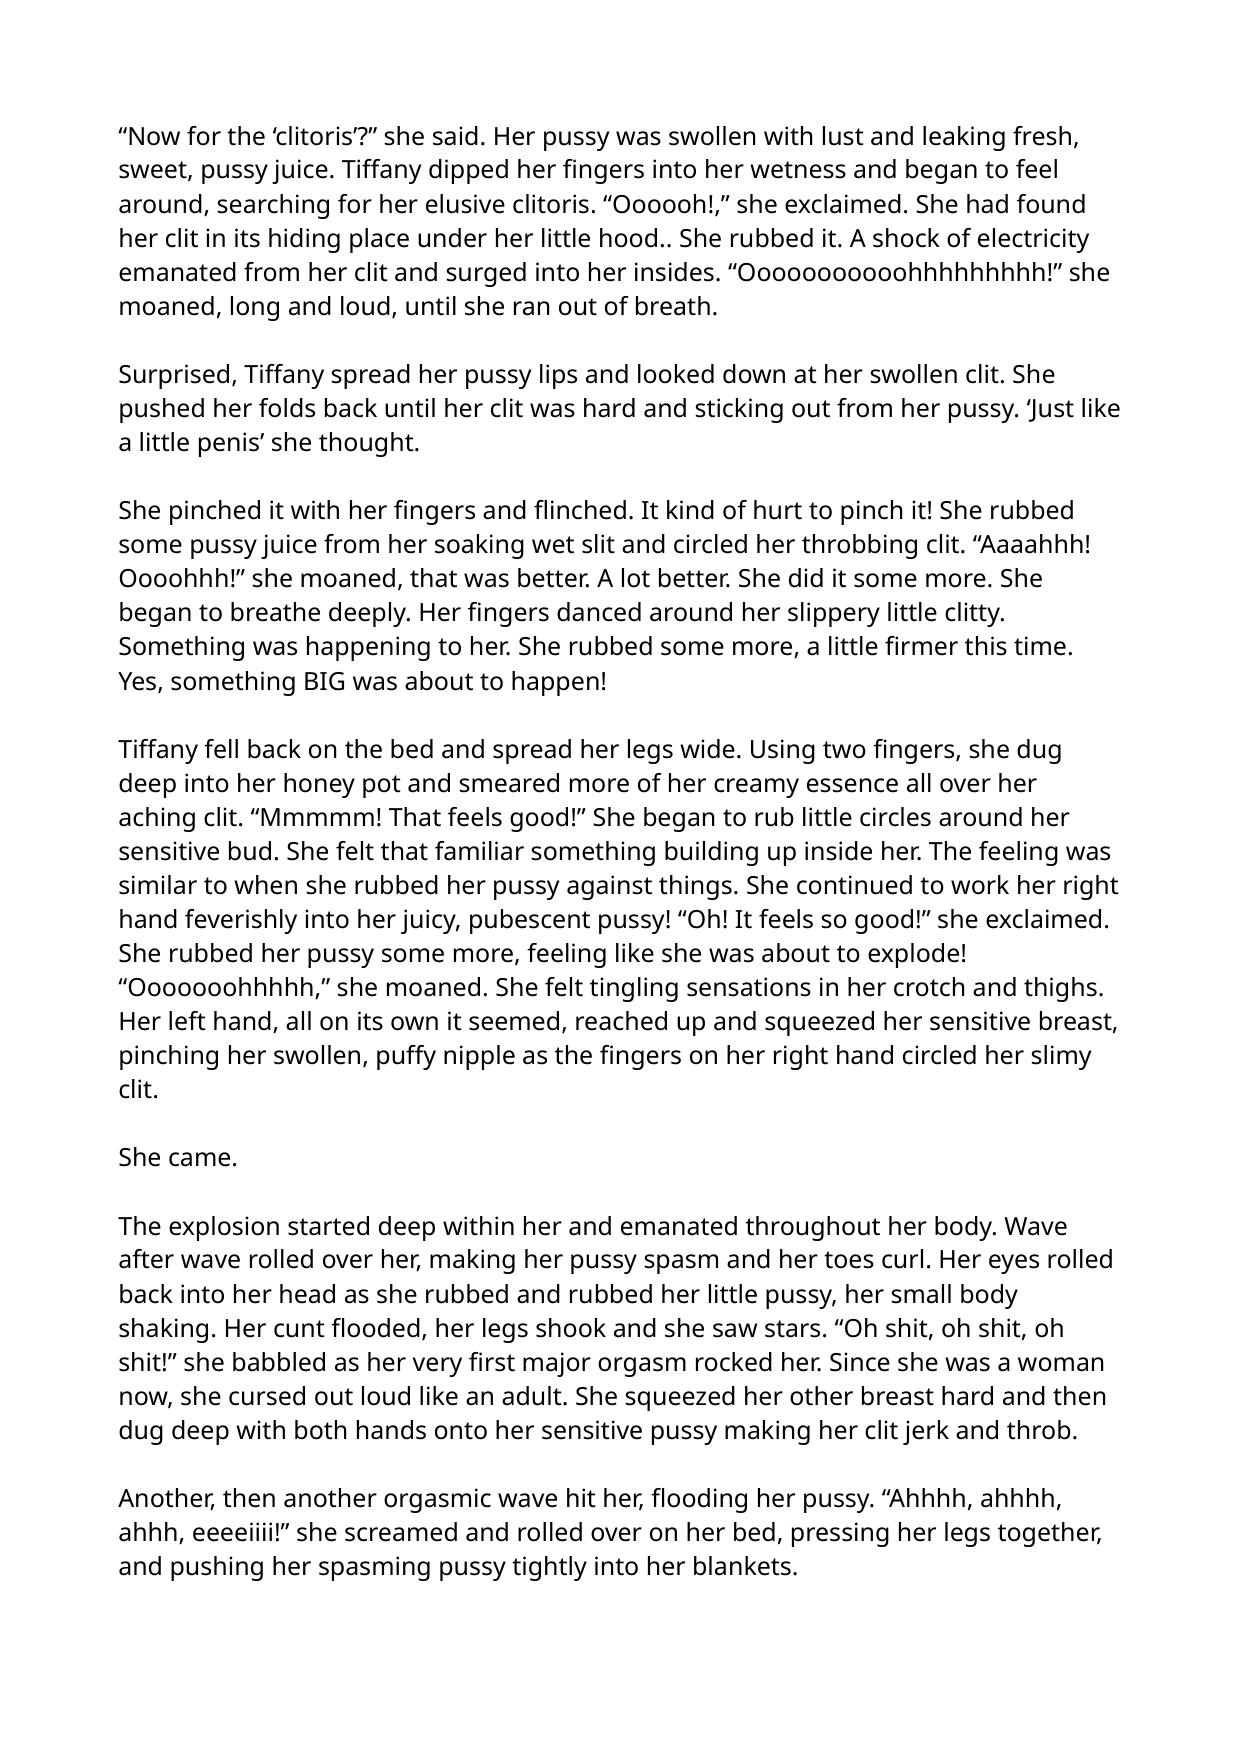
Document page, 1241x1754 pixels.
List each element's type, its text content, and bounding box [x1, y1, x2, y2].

text She pinched it with her fingers and flinched. It kind of hurt to pinch it! She rubbed some pussy juice from her soaking wet slit and circled her throbbing clit. “Aaaahhh! Oooohhh!” she moaned, that was better. A lot better. She did it some more. She began to breathe deeply. Her fingers danced around her slippery little clitty. Something was happening to her. She rubbed some more, a little firmer this time. Yes, something BIG was about to happen! [118, 493, 1122, 697]
text Surprised, Tiffany spread her pussy lips and looked down at her swollen clit. She pushed her folds back until her clit was hard and sticking out from her pussy. ‘Just like a little penis’ she thought. [118, 357, 1122, 459]
text “Now for the ‘clitoris’?” she said. Her pussy was swollen with lust and leaking fresh, sweet, pussy juice. Tiffany dipped her fingers into her wetness and began to feel around, searching for her elusive clitoris. “Oooooh!,” she exclaimed. She had found her clit in its hiding place under her little hood.. She rubbed it. A shock of electricity emanated from her clit and surged into her insides. “Ooooooooooohhhhhhhhh!” she moaned, long and loud, until she ran out of breath. [118, 118, 1122, 322]
text She came. [118, 1140, 1122, 1174]
text The explosion started deep within her and emanated throughout her body. Wave after wave rolled over her, making her pussy spasm and her toes curl. Her eyes rolled back into her head as she rubbed and rubbed her little pussy, her small body shaking. Her cunt flooded, her legs shook and she saw stars. “Oh shit, oh shit, oh shit!” she babbled as her very first major orgasm rocked her. Since she was a woman now, she cursed out loud like an adult. She squeezed her other breast hard and then dug deep with both hands onto her sensitive pussy making her clit jerk and throb. [118, 1208, 1122, 1447]
text Another, then another orgasmic wave hit her, flooding her pussy. “Ahhhh, ahhhh, ahhh, eeeeiiii!” she screamed and rolled over on her bed, pressing her legs together, and pushing her spasming pussy tightly into her blankets. [118, 1481, 1122, 1583]
text Tiffany fell back on the bed and spread her legs wide. Using two fingers, she dug deep into her honey pot and smeared more of her creamy essence all over her aching clit. “Mmmmm! That feels good!” She began to rub little circles around her sensitive bud. She felt that familiar something building up inside her. The feeling was similar to when she rubbed her pussy against things. She continued to work her right hand feverishly into her juicy, pubescent pussy! “Oh! It feels so good!” she exclaimed. She rubbed her pussy some more, feeling like she was about to explode! “Ooooooohhhhh,” she moaned. She felt tingling sensations in her crotch and thighs. Her left hand, all on its own it seemed, reached up and squeezed her sensitive breast, pinching her swollen, puffy nipple as the fingers on her right hand circled her slimy clit. [118, 731, 1122, 1106]
